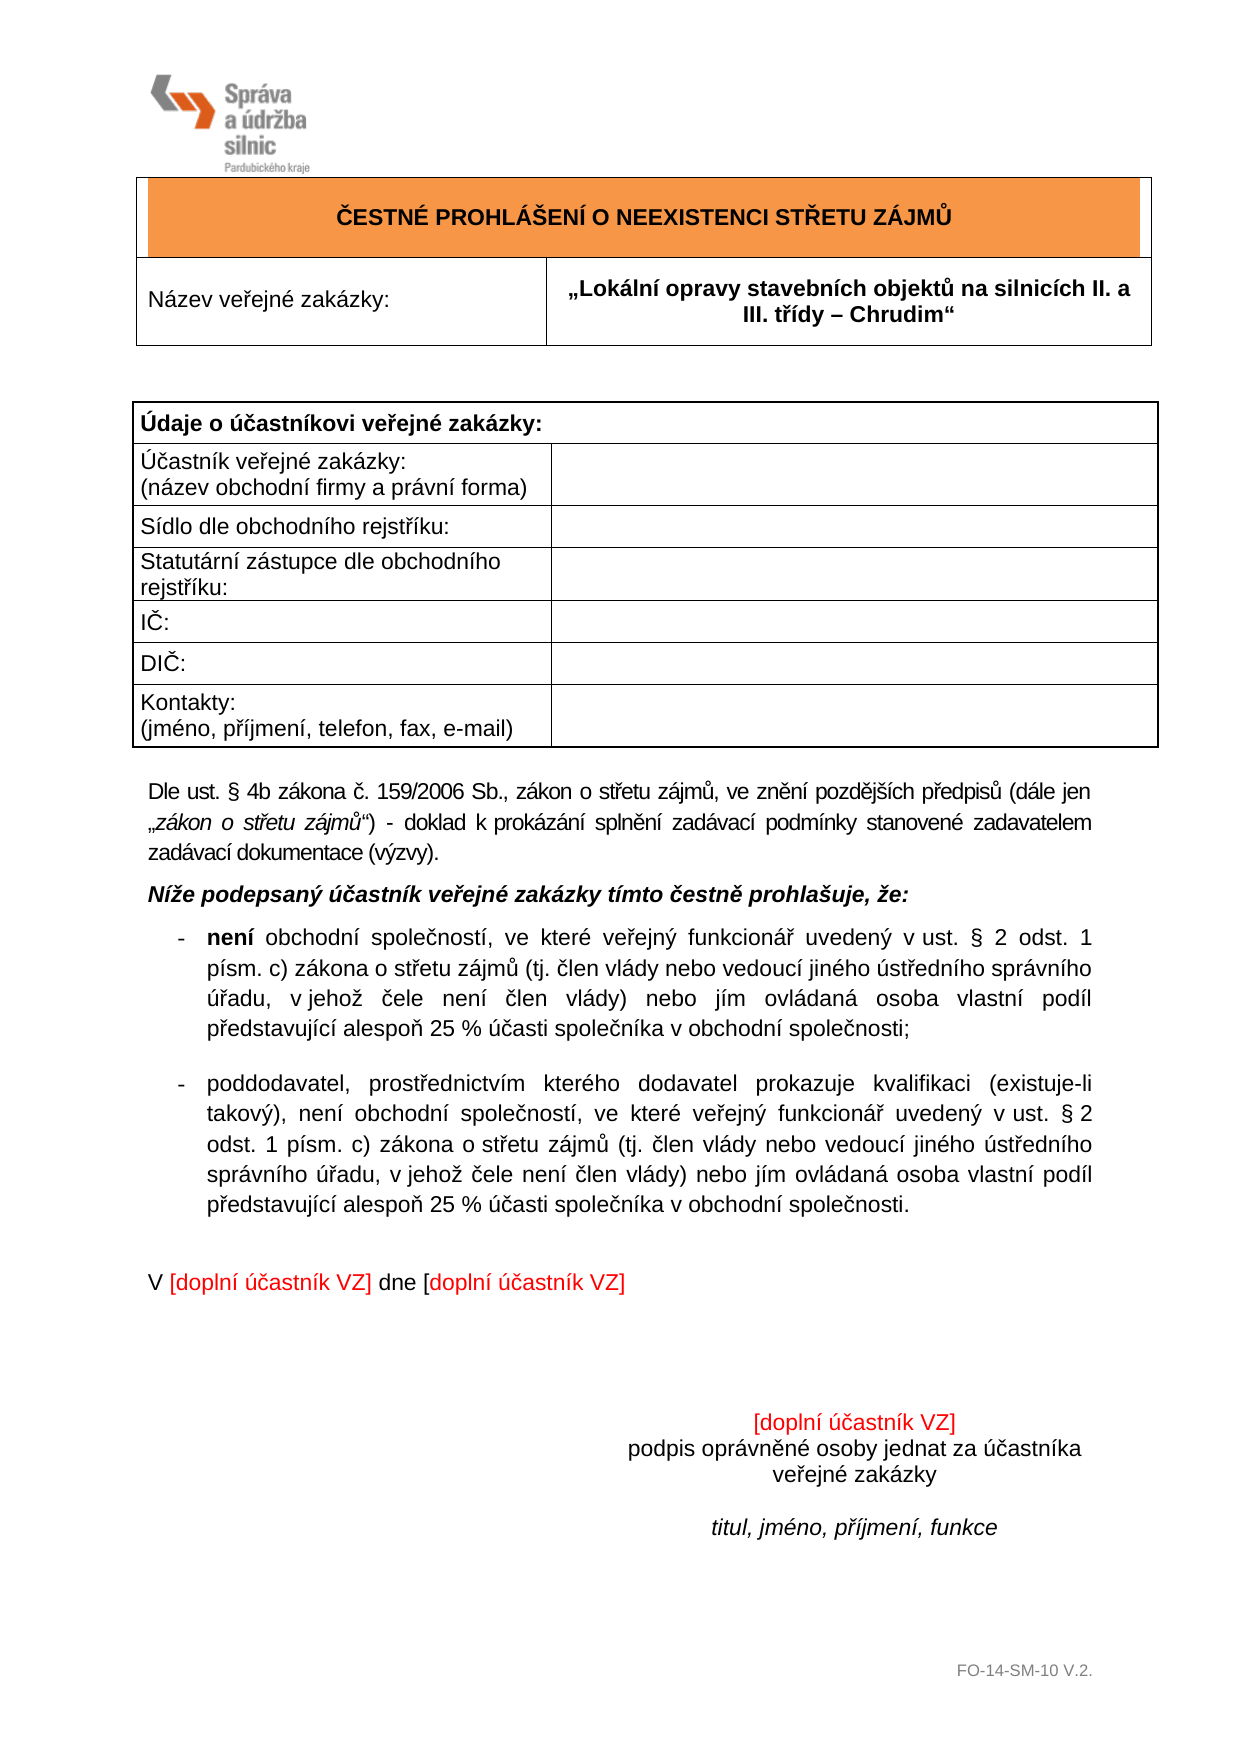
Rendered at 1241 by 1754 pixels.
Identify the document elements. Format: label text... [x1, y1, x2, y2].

table_cell Název veřejné zakázky: [137, 258, 546, 344]
text V [doplní účastník VZ] dne [doplní účastník VZ] [148, 1268, 1093, 1296]
text podpis oprávněné osoby jednat za účastníka veřejné zakázky [616, 1435, 1093, 1488]
table_header Údaje o účastníkovi veřejné zakázky: [134, 403, 1157, 443]
table_cell [552, 444, 1157, 505]
table_cell Kontakty: (jméno, příjmení, telefon, fax, e-mail) [134, 685, 551, 746]
table_cell Sídlo dle obchodního rejstříku: [134, 506, 551, 547]
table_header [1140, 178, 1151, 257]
title Dle ust. § 4b zákona č. 159/2006 Sb., zákon o střetu zájmů, ve znění pozdějších předpisů (dále jen „zákon o střetu zájmů“) - doklad k prokázání splnění zadávací podmínky stanovené zadavatelem zadávací dokumentace (výzvy). [148, 778, 1093, 865]
list poddodavatel, prostřednictvím kterého dodavatel prokazuje kvalifikaci (existuje-li takový), není obchodní společností, ve které veřejný funkcionář uvedený v ust. § 2 odst. 1 písm. c) zákona o střetu zájmů (tj. člen vlády nebo vedoucí jiného ústředního správního úřadu, v jehož čele není člen vlády) nebo jím ovládaná osoba vlastní podíl představující alespoň 25 % účasti společníka v obchodní společnosti. [177, 1070, 1093, 1217]
table_cell Účastník veřejné zakázky: (název obchodní firmy a právní forma) [134, 444, 551, 505]
picture [147, 73, 314, 177]
table_cell [552, 548, 1157, 600]
table_cell IČ: [134, 601, 551, 642]
table_cell DIČ: [134, 643, 551, 683]
text Níže podepsaný účastník veřejné zakázky tímto čestně prohlašuje, že: [148, 881, 1093, 908]
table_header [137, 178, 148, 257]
table_cell [552, 601, 1157, 642]
text titul, jméno, příjmení, funkce [616, 1514, 1093, 1541]
table_cell [552, 643, 1157, 683]
table_cell „Lokální opravy stavebních objektů na silnicích II. a III. třídy – Chrudim“ [547, 258, 1151, 344]
list není obchodní společností, ve které veřejný funkcionář uvedený v ust. § 2 odst. 1 písm. c) zákona o střetu zájmů (tj. člen vlády nebo vedoucí jiného ústředního správního úřadu, v jehož čele není člen vlády) nebo jím ovládaná osoba vlastní podíl představující alespoň 25 % účasti společníka v obchodní společnosti; [177, 924, 1093, 1041]
table_cell [552, 685, 1157, 746]
table_cell Statutární zástupce dle obchodního rejstříku: [134, 548, 551, 600]
table_cell [552, 506, 1157, 547]
text [doplní účastník VZ] [616, 1409, 1093, 1435]
